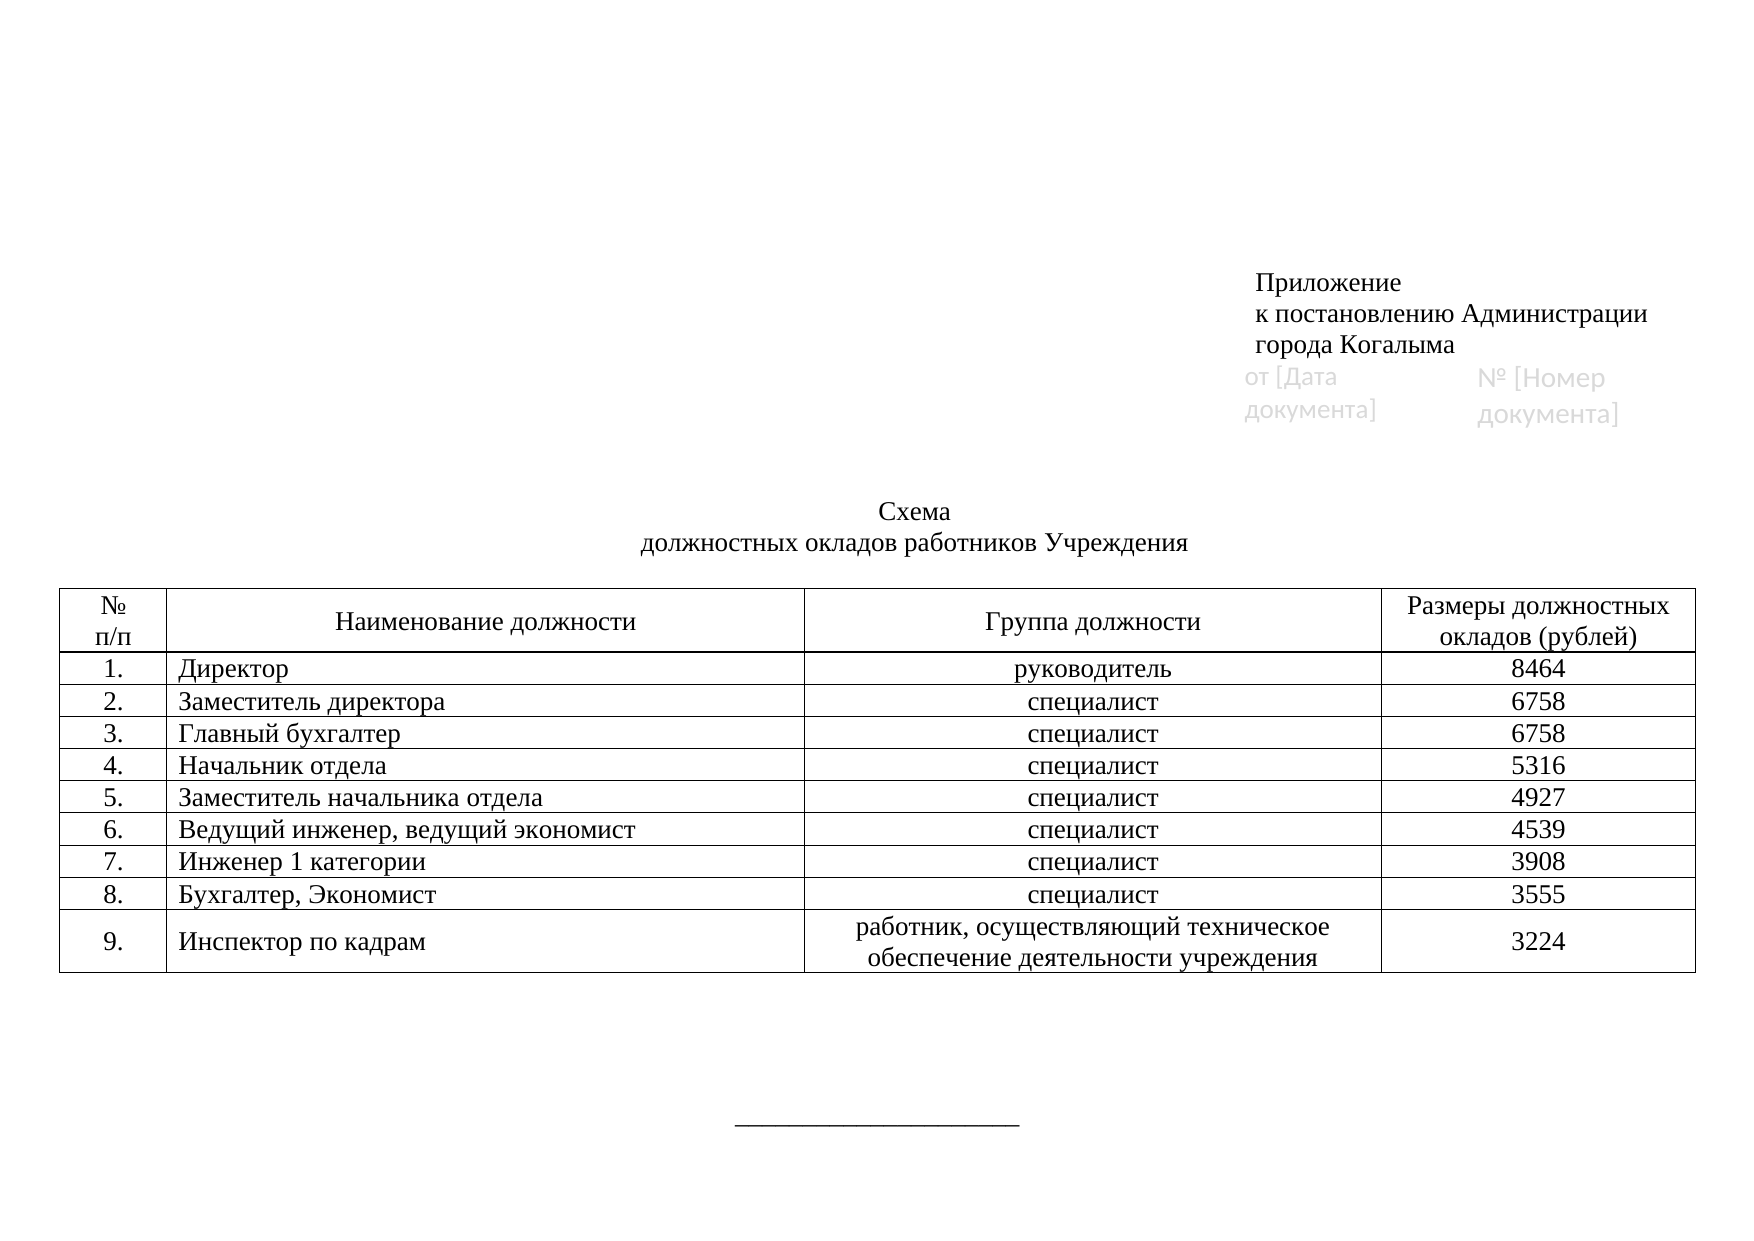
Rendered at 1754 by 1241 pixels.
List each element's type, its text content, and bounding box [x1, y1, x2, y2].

table_cell работник, осуществляющий техническое обеспечение деятельности учреждения [805, 910, 1381, 972]
table_cell 3. [60, 717, 166, 748]
table_cell 1. [60, 653, 166, 683]
table_cell специалист [805, 749, 1381, 780]
table_cell Директор [167, 653, 804, 683]
table_cell Заместитель начальника отдела [167, 781, 804, 812]
table_cell 3908 [1382, 846, 1695, 877]
table_cell 4539 [1382, 813, 1695, 844]
table_header № [Номер документа] [1466, 359, 1676, 431]
table_header Размеры должностных окладов (рублей) [1382, 589, 1695, 651]
table_cell 2. [60, 685, 166, 716]
table_cell Инженер 1 категории [167, 846, 804, 877]
table_cell 6758 [1382, 685, 1695, 716]
table_header Наименование должности [167, 589, 804, 651]
table_cell руководитель [805, 653, 1381, 683]
text _____________________ [59, 1098, 1695, 1129]
text должностных окладов работников Учреждения [59, 526, 1695, 557]
table_cell 3555 [1382, 878, 1695, 909]
table_cell Бухгалтер, Экономист [167, 878, 804, 909]
table_cell 4. [60, 749, 166, 780]
table_cell 5316 [1382, 749, 1695, 780]
table_cell специалист [805, 685, 1381, 716]
text Приложение [1255, 266, 1695, 297]
table_cell 8464 [1382, 653, 1695, 683]
table_header от [Дата документа] [1233, 359, 1466, 431]
table_cell 5. [60, 781, 166, 812]
table_cell 9. [60, 910, 166, 972]
text к постановлению Администрации [1255, 297, 1695, 328]
table_cell специалист [805, 878, 1381, 909]
table_cell Заместитель директора [167, 685, 804, 716]
table_cell Главный бухгалтер [167, 717, 804, 748]
table_cell 6758 [1382, 717, 1695, 748]
table_cell специалист [805, 781, 1381, 812]
text города Когалыма [1255, 328, 1695, 359]
table_cell 8. [60, 878, 166, 909]
table_cell 3224 [1382, 910, 1695, 972]
table_cell 7. [60, 846, 166, 877]
table_cell специалист [805, 717, 1381, 748]
table_header Группа должности [805, 589, 1381, 651]
table_cell Начальник отдела [167, 749, 804, 780]
text Схема [59, 494, 1695, 526]
table_cell Инспектор по кадрам [167, 910, 804, 972]
table_header № п/п [60, 589, 166, 651]
table_cell Ведущий инженер, ведущий экономист [167, 813, 804, 844]
table_cell 6. [60, 813, 166, 844]
table_cell специалист [805, 846, 1381, 877]
table_cell 4927 [1382, 781, 1695, 812]
table_cell специалист [805, 813, 1381, 844]
